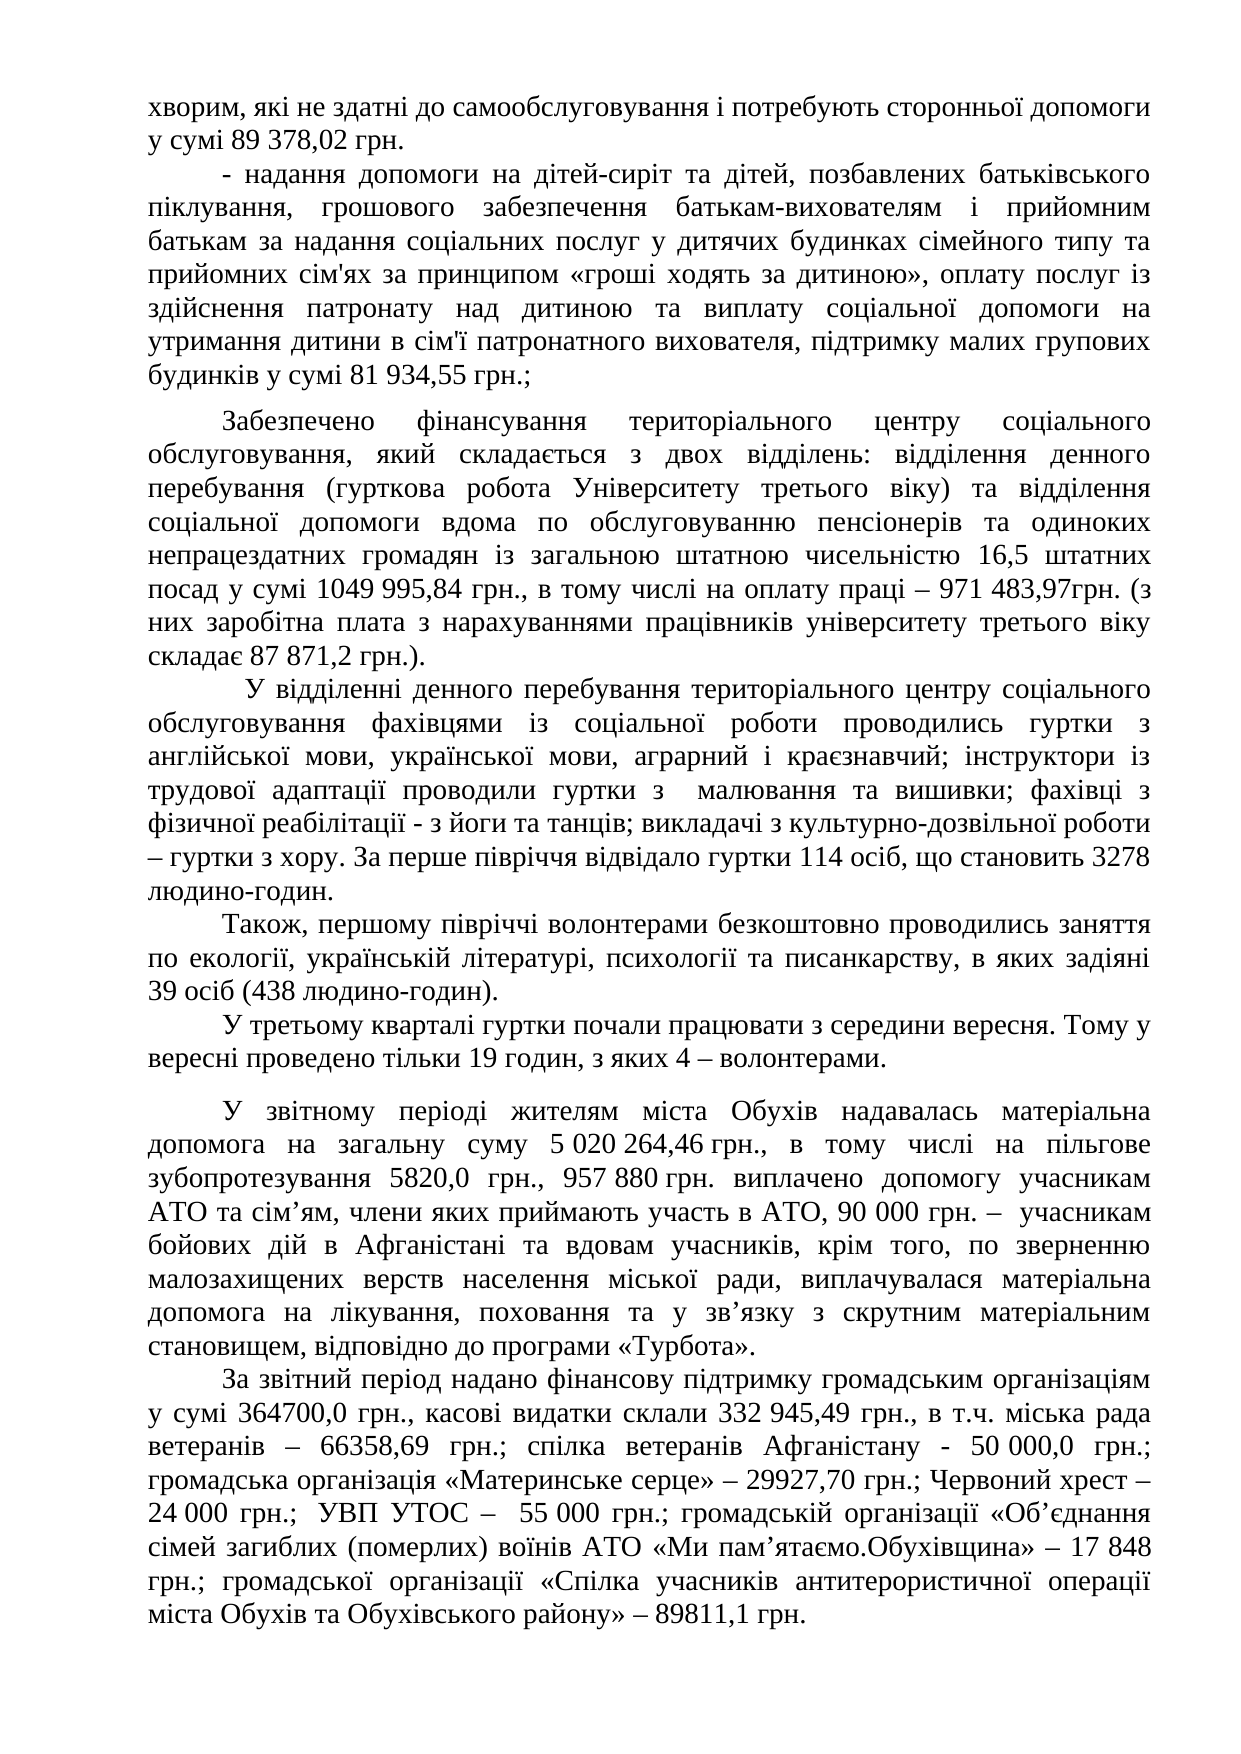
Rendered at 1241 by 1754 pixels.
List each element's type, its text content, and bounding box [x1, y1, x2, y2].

text Забезпечено фінансування територіального центру соціального обслуговування, який складається з двох відділень: відділення денного перебування (гурткова робота Університету третього віку) та відділення соціальної допомоги вдома по обслуговуванню пенсіонерів та одиноких непрацездатних громадян із загальною штатною чисельністю 16,5 штатних посад у сумі 1049 995,84 грн., в тому числі на оплату праці – 971 483,97грн. (з них заробітна плата з нарахуваннями працівників університету третього віку складає 87 871,2 грн.). [148, 403, 1152, 671]
text У звітному періоді жителям міста Обухів надавалась матеріальна допомога на загальну суму 5 020 264,46 грн., в тому числі на пільгове зубопротезування 5820,0 грн., 957 880 грн. виплачено допомогу учасникам АТО та сім’ям, члени яких приймають участь в АТО, 90 000 грн. – учасникам бойових дій в Афганістані та вдовам учасників, крім того, по зверненню малозахищених верств населення міської ради, виплачувалася матеріальна допомога на лікування, поховання та у зв’язку з скрутним матеріальним становищем, відповідно до програми «Турбота». [148, 1093, 1152, 1361]
text Також, першому півріччі волонтерами безкоштовно проводились заняття по екології, українській літературі, психології та писанкарству, в яких задіяні 39 осіб (438 людино-годин). [148, 906, 1152, 1007]
text У відділенні денного перебування територіального центру соціального обслуговування фахівцями із соціальної роботи проводились гуртки з англійської мови, української мови, аграрний і краєзнавчий; інструктори із трудової адаптації проводили гуртки з малювання та вишивки; фахівці з фізичної реабілітації - з йоги та танців; викладачі з культурно-дозвільної роботи – гуртки з хору. За перше півріччя відвідало гуртки 114 осіб, що становить 3278 людино-годин. [148, 671, 1152, 906]
text За звітний період надано фінансову підтримку громадським організаціям у сумі 364700,0 грн., касові видатки склали 332 945,49 грн., в т.ч. міська рада ветеранів – 66358,69 грн.; спілка ветеранів Афганістану - 50 000,0 грн.; громадська організація «Материнське серце» – 29927,70 грн.; Червоний хрест – 24 000 грн.; УВП УТОС – 55 000 грн.; громадській організації «Об’єднання сімей загиблих (померлих) воїнів АТО «Ми пам’ятаємо.Обухівщина» – 17 848 грн.; громадської організації «Спілка учасників антитерористичної операції міста Обухів та Обухівського району» – 89811,1 грн. [148, 1361, 1152, 1630]
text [148, 89, 1152, 156]
text - надання допомоги на дітей-сиріт та дітей, позбавлених батьківського піклування, грошового забезпечення батькам-вихователям і прийомним батькам за надання соціальних послуг у дитячих будинках сімейного типу та прийомних сім'ях за принципом «гроші ходять за дитиною», оплату послуг із здійснення патронату над дитиною та виплату соціальної допомоги на утримання дитини в сім'ї патронатного вихователя, підтримку малих групових будинків у сумі 81 934,55 грн.; [148, 156, 1152, 391]
text У третьому кварталі гуртки почали працювати з середини вересня. Тому у вересні проведено тільки 19 годин, з яких 4 – волонтерами. [148, 1007, 1152, 1074]
